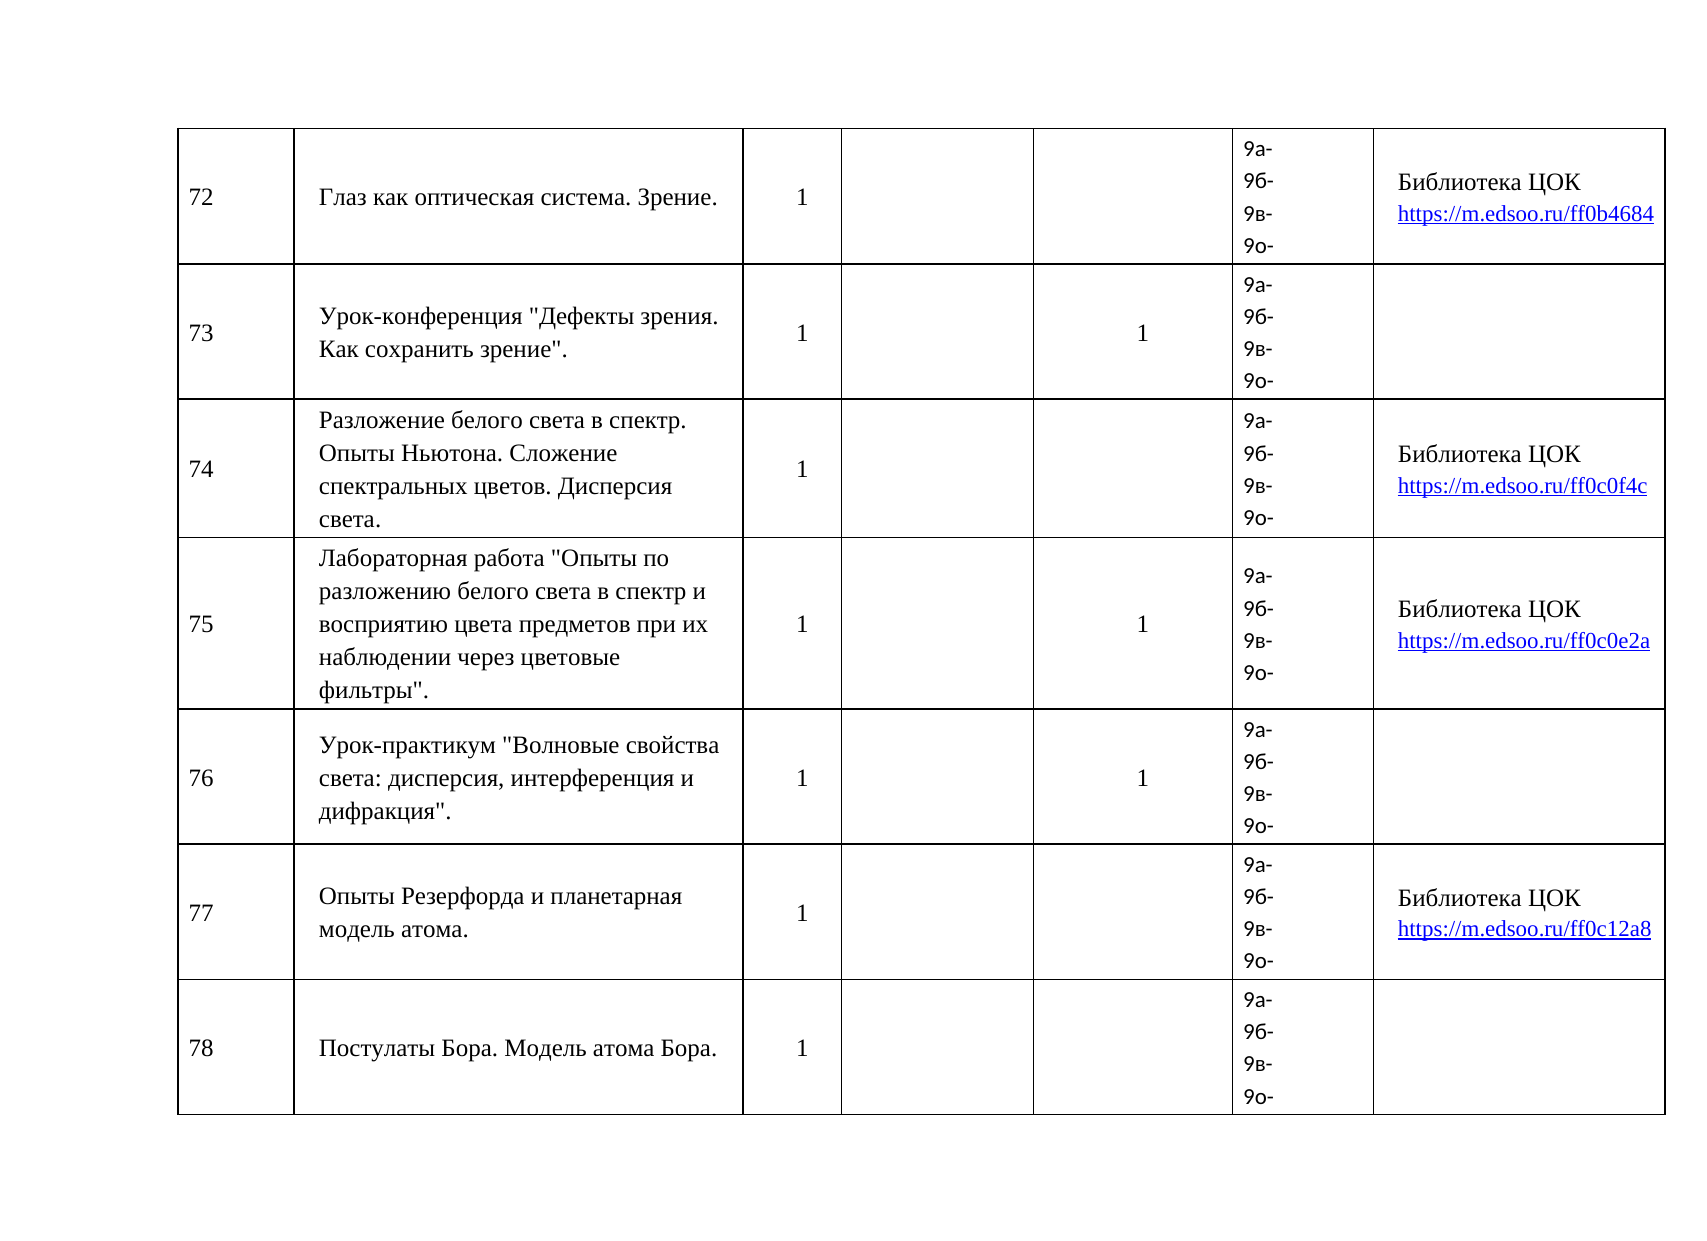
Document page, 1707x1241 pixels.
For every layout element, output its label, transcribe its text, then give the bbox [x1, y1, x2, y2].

table_cell [842, 710, 1033, 843]
table_cell [1374, 980, 1664, 1114]
table_cell 1 [744, 980, 841, 1114]
table_cell [1034, 129, 1232, 263]
table_cell 1 [1034, 538, 1232, 708]
table_cell Библиотека ЦОК https://m.edsoo.ru/ff0c0e2a [1374, 538, 1664, 708]
table_cell Библиотека ЦОК https://m.edsoo.ru/ff0c12a8 [1374, 845, 1664, 978]
table_cell [842, 845, 1033, 978]
table_cell [842, 980, 1033, 1114]
table_cell [842, 265, 1033, 398]
table_cell [1034, 980, 1232, 1114]
table_cell 1 [744, 845, 841, 978]
table_cell 73 [179, 265, 293, 398]
table_cell 1 [1034, 710, 1232, 843]
table_cell Урок-практикум "Волновые свойства света: дисперсия, интерференция и дифракция". [295, 710, 742, 843]
table_cell 1 [744, 265, 841, 398]
table_cell 9а- 9б- 9в- 9о- [1233, 400, 1373, 537]
table_cell Глаз как оптическая система. Зрение. [295, 129, 742, 263]
table_cell [842, 400, 1033, 537]
table_cell 76 [179, 710, 293, 843]
table_cell 1 [1034, 265, 1232, 398]
table_cell 78 [179, 980, 293, 1114]
table_cell Урок-конференция "Дефекты зрения. Как сохранить зрение". [295, 265, 742, 398]
table_cell 1 [744, 538, 841, 708]
table_cell [842, 538, 1033, 708]
table_cell 9а- 9б- 9в- 9о- [1233, 129, 1373, 263]
table_cell Библиотека ЦОК https://m.edsoo.ru/ff0b4684 [1374, 129, 1664, 263]
table_cell 9а- 9б- 9в- 9о- [1233, 845, 1373, 978]
table_cell [1374, 710, 1664, 843]
table_cell 74 [179, 400, 293, 537]
table_cell 9а- 9б- 9в- 9о- [1233, 265, 1373, 398]
table_cell 1 [744, 400, 841, 537]
table_cell 77 [179, 845, 293, 978]
table_cell 9а- 9б- 9в- 9о- [1233, 538, 1373, 708]
table_cell [842, 129, 1033, 263]
table_cell [1374, 265, 1664, 398]
table_cell [1034, 400, 1232, 537]
table_cell 1 [744, 129, 841, 263]
table_cell [1034, 845, 1232, 978]
table_cell Опыты Резерфорда и планетарная модель атома. [295, 845, 742, 978]
table_cell Библиотека ЦОК https://m.edsoo.ru/ff0c0f4c [1374, 400, 1664, 537]
table_cell 9а- 9б- 9в- 9о- [1233, 980, 1373, 1114]
table_cell 75 [179, 538, 293, 708]
table_cell Постулаты Бора. Модель атома Бора. [295, 980, 742, 1114]
table_cell Лабораторная работа "Опыты по разложению белого света в спектр и восприятию цвета предметов при их наблюдении через цветовые фильтры". [295, 538, 742, 708]
table_cell 9а- 9б- 9в- 9о- [1233, 710, 1373, 843]
table_cell 1 [744, 710, 841, 843]
table_cell Разложение белого света в спектр. Опыты Ньютона. Сложение спектральных цветов. Дисперсия света. [295, 400, 742, 537]
table_cell 72 [179, 129, 293, 263]
